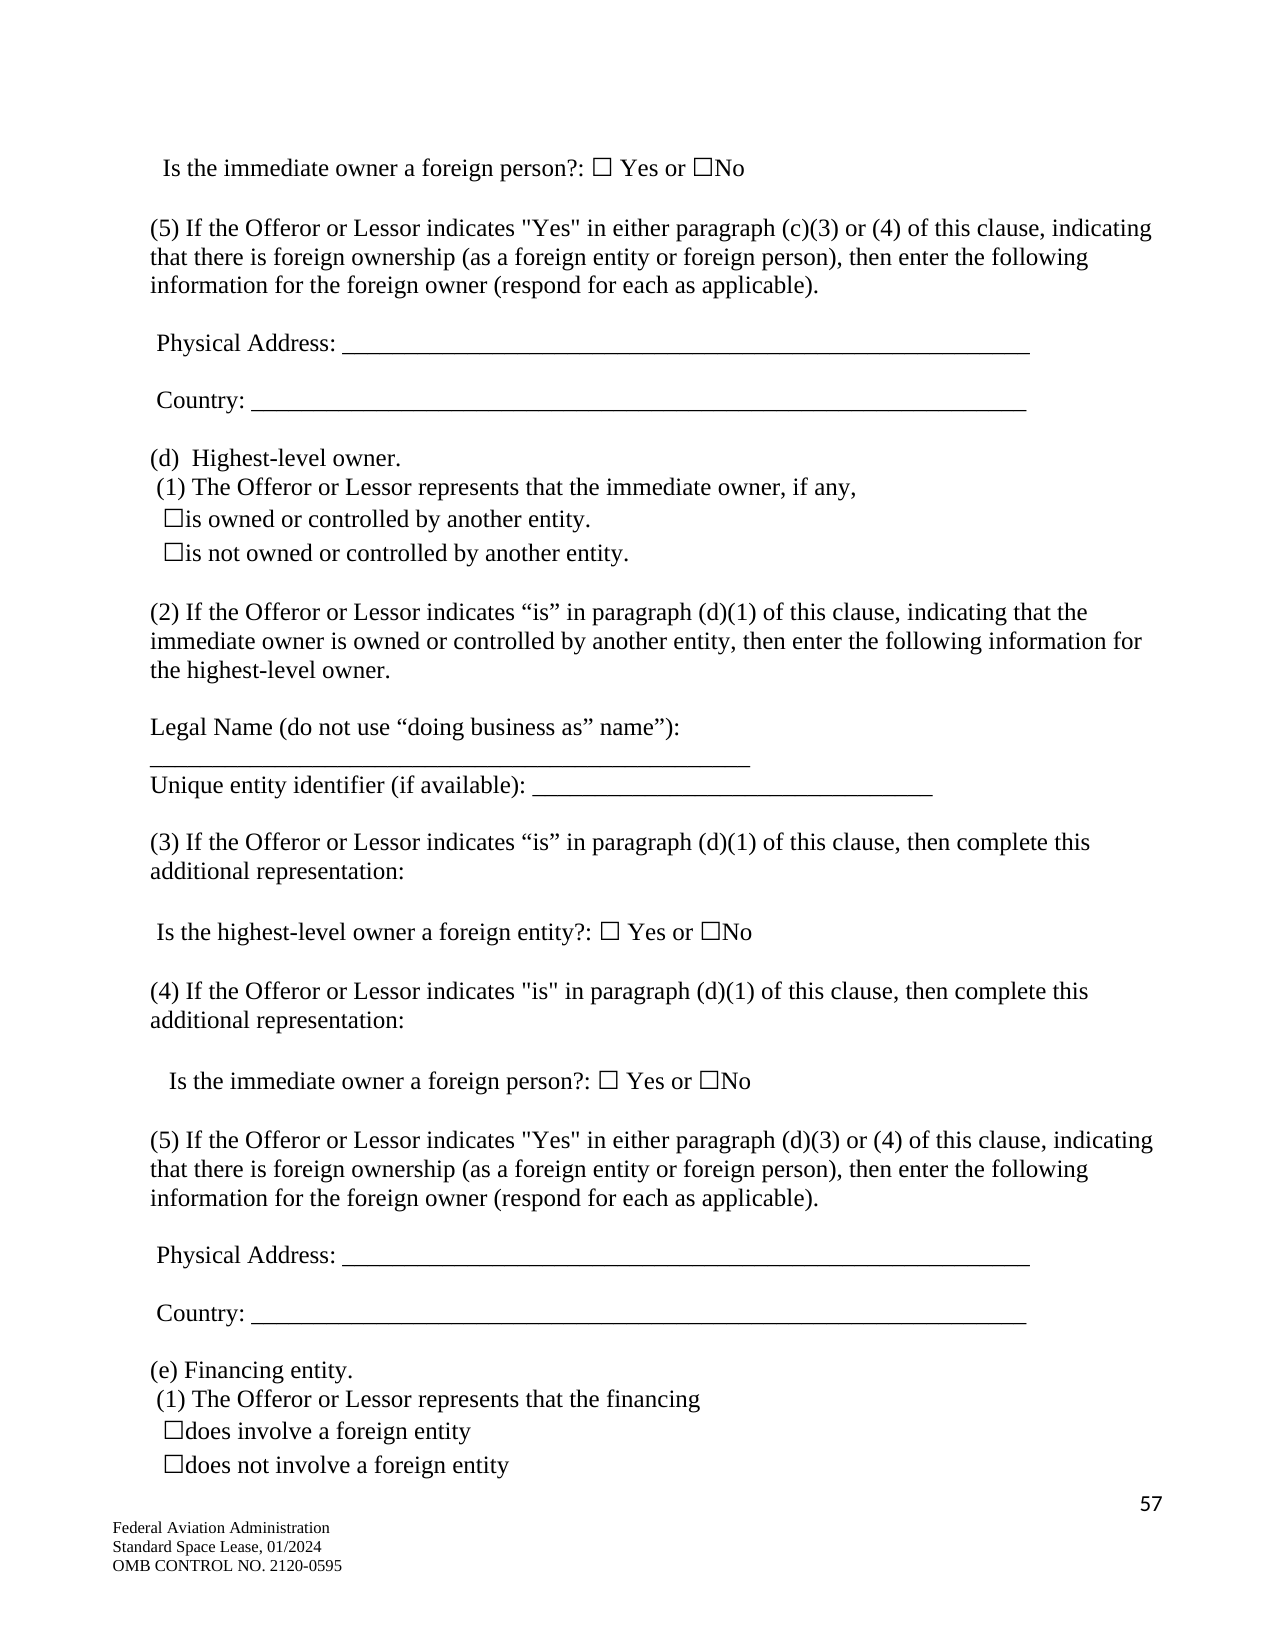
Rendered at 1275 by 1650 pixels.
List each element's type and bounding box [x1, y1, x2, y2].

list [112, 150, 1162, 1481]
